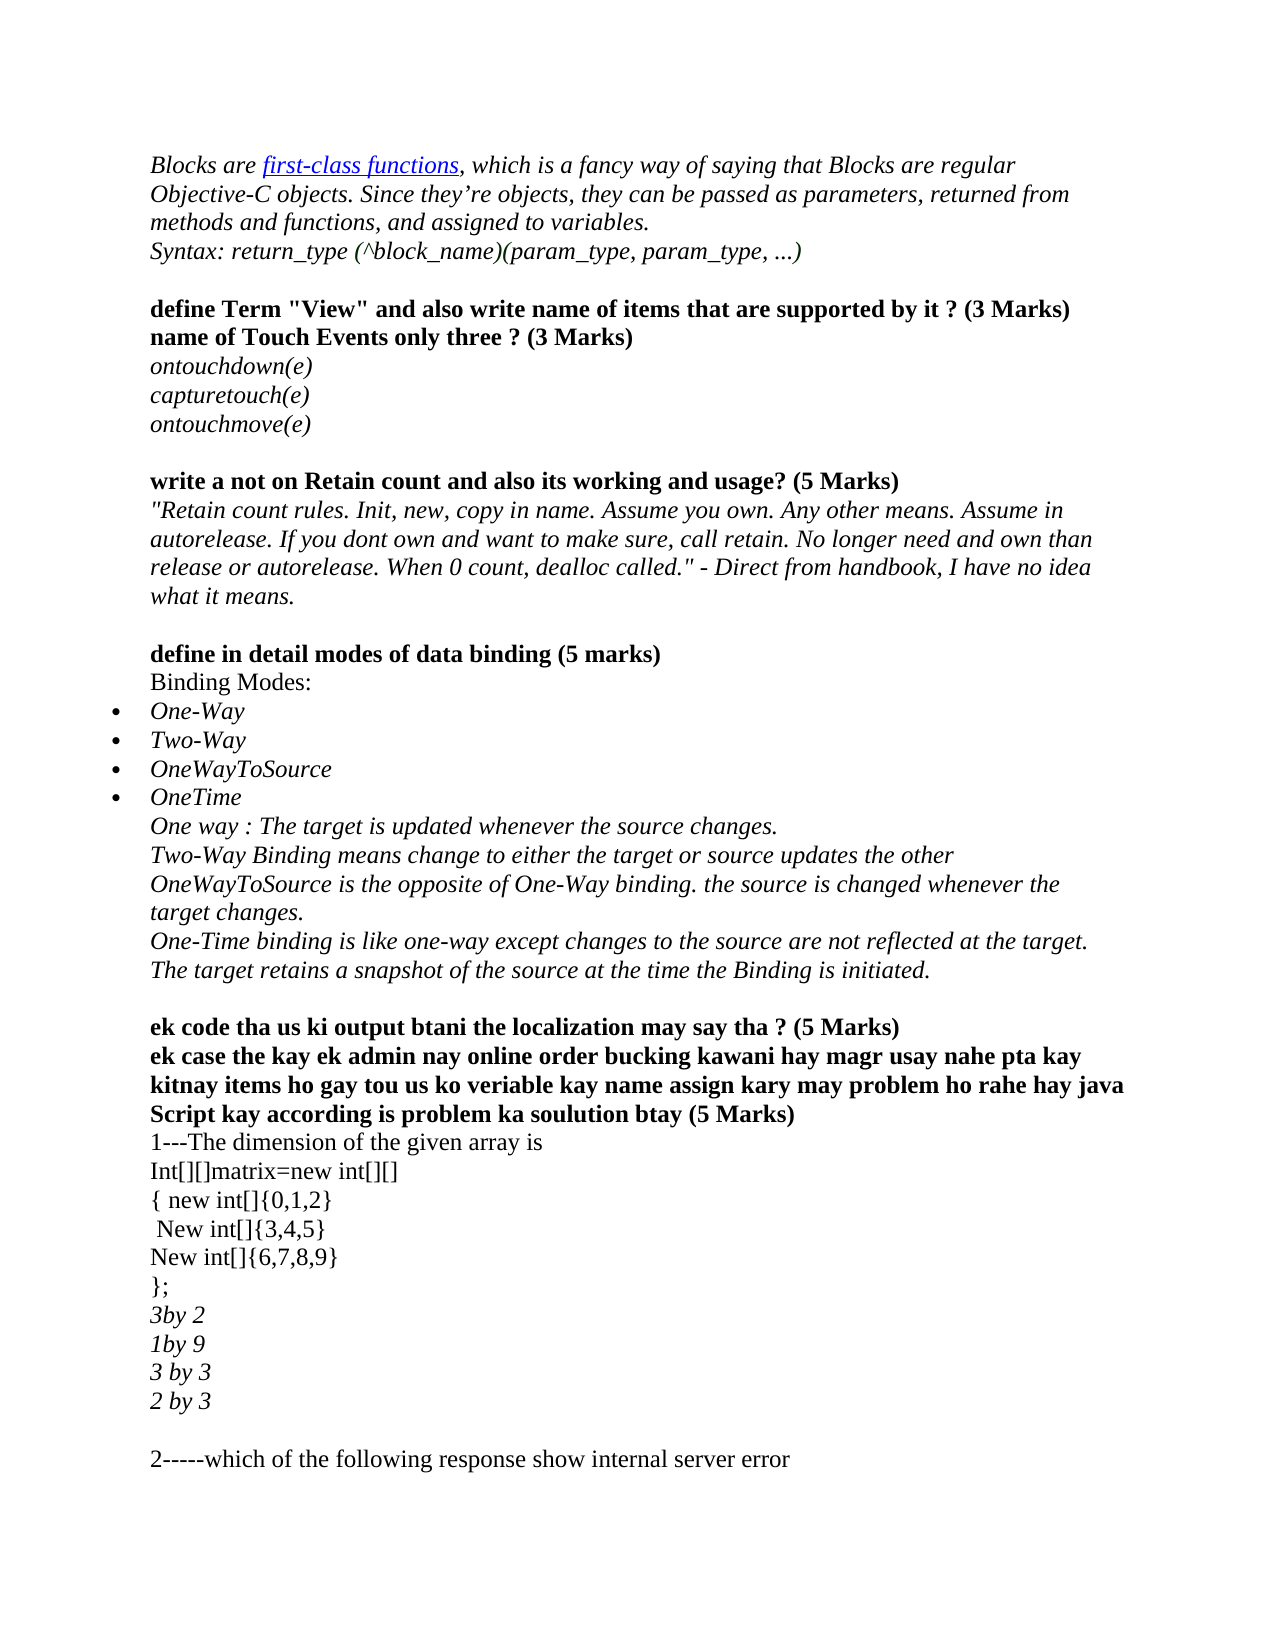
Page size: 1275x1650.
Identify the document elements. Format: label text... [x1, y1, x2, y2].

text New int[]{3,4,5} [150, 1214, 1125, 1242]
text ontouchmove(e) [150, 409, 1125, 437]
list One-Way [112, 696, 1125, 725]
text Binding Modes: [150, 667, 1125, 696]
text 1---The dimension of the given array is [150, 1127, 1125, 1156]
text write a not on Retain count and also its working and usage? (5 Marks) [150, 466, 1125, 495]
list OneTime [112, 782, 1125, 811]
text 1by 9 [150, 1329, 1125, 1357]
text One way : The target is updated whenever the source changes. [150, 811, 1125, 840]
list Two-Way [112, 725, 1125, 754]
text ek code tha us ki output btani the localization may say tha ? (5 Marks) [150, 1012, 1125, 1041]
text define Term "View" and also write name of items that are supported by it ? (3 Marks) [150, 294, 1125, 322]
text New int[]{6,7,8,9} [150, 1242, 1125, 1271]
text }; [150, 1271, 1125, 1300]
text name of Touch Events only three ? (3 Marks) [150, 322, 1125, 351]
text Syntax: return_type (^block_name)(param_type, param_type, ...) [150, 236, 1125, 265]
text 3by 2 [150, 1300, 1125, 1329]
text 2 by 3 [150, 1386, 1125, 1415]
text Two-Way Binding means change to either the target or source updates the other [150, 840, 1125, 869]
text 2-----which of the following response show internal server error [150, 1444, 1125, 1472]
list OneWayToSource [112, 754, 1125, 782]
text "Retain count rules. Init, new, copy in name. Assume you own. Any other means. Assume in autorelease. If you dont own and want to make sure, call retain. No longer need and own than release or autorelease. When 0 count, dealloc called." - Direct from handbook, I have no idea what it means. [150, 495, 1125, 610]
text { new int[]{0,1,2} [150, 1185, 1125, 1214]
text define in detail modes of data binding (5 marks) [150, 639, 1125, 667]
text 3 by 3 [150, 1357, 1125, 1386]
text capturetouch(e) [150, 380, 1125, 409]
text ontouchdown(e) [150, 351, 1125, 380]
text One-Time binding is like one-way except changes to the source are not reflected at the target. The target retains a snapshot of the source at the time the Binding is initiated. [150, 926, 1125, 984]
text Blocks are first-class functions, which is a fancy way of saying that Blocks are regular Objective-C objects. Since they’re objects, they can be passed as parameters, returned from methods and functions, and assigned to variables. [150, 150, 1125, 236]
text Int[][]matrix=new int[][] [150, 1156, 1125, 1185]
text ek case the kay ek admin nay online order bucking kawani hay magr usay nahe pta kay kitnay items ho gay tou us ko veriable kay name assign kary may problem ho rahe hay java Script kay according is problem ka soulution btay (5 Marks) [150, 1041, 1125, 1127]
text OneWayToSource is the opposite of One-Way binding. the source is changed whenever the target changes. [150, 869, 1125, 926]
